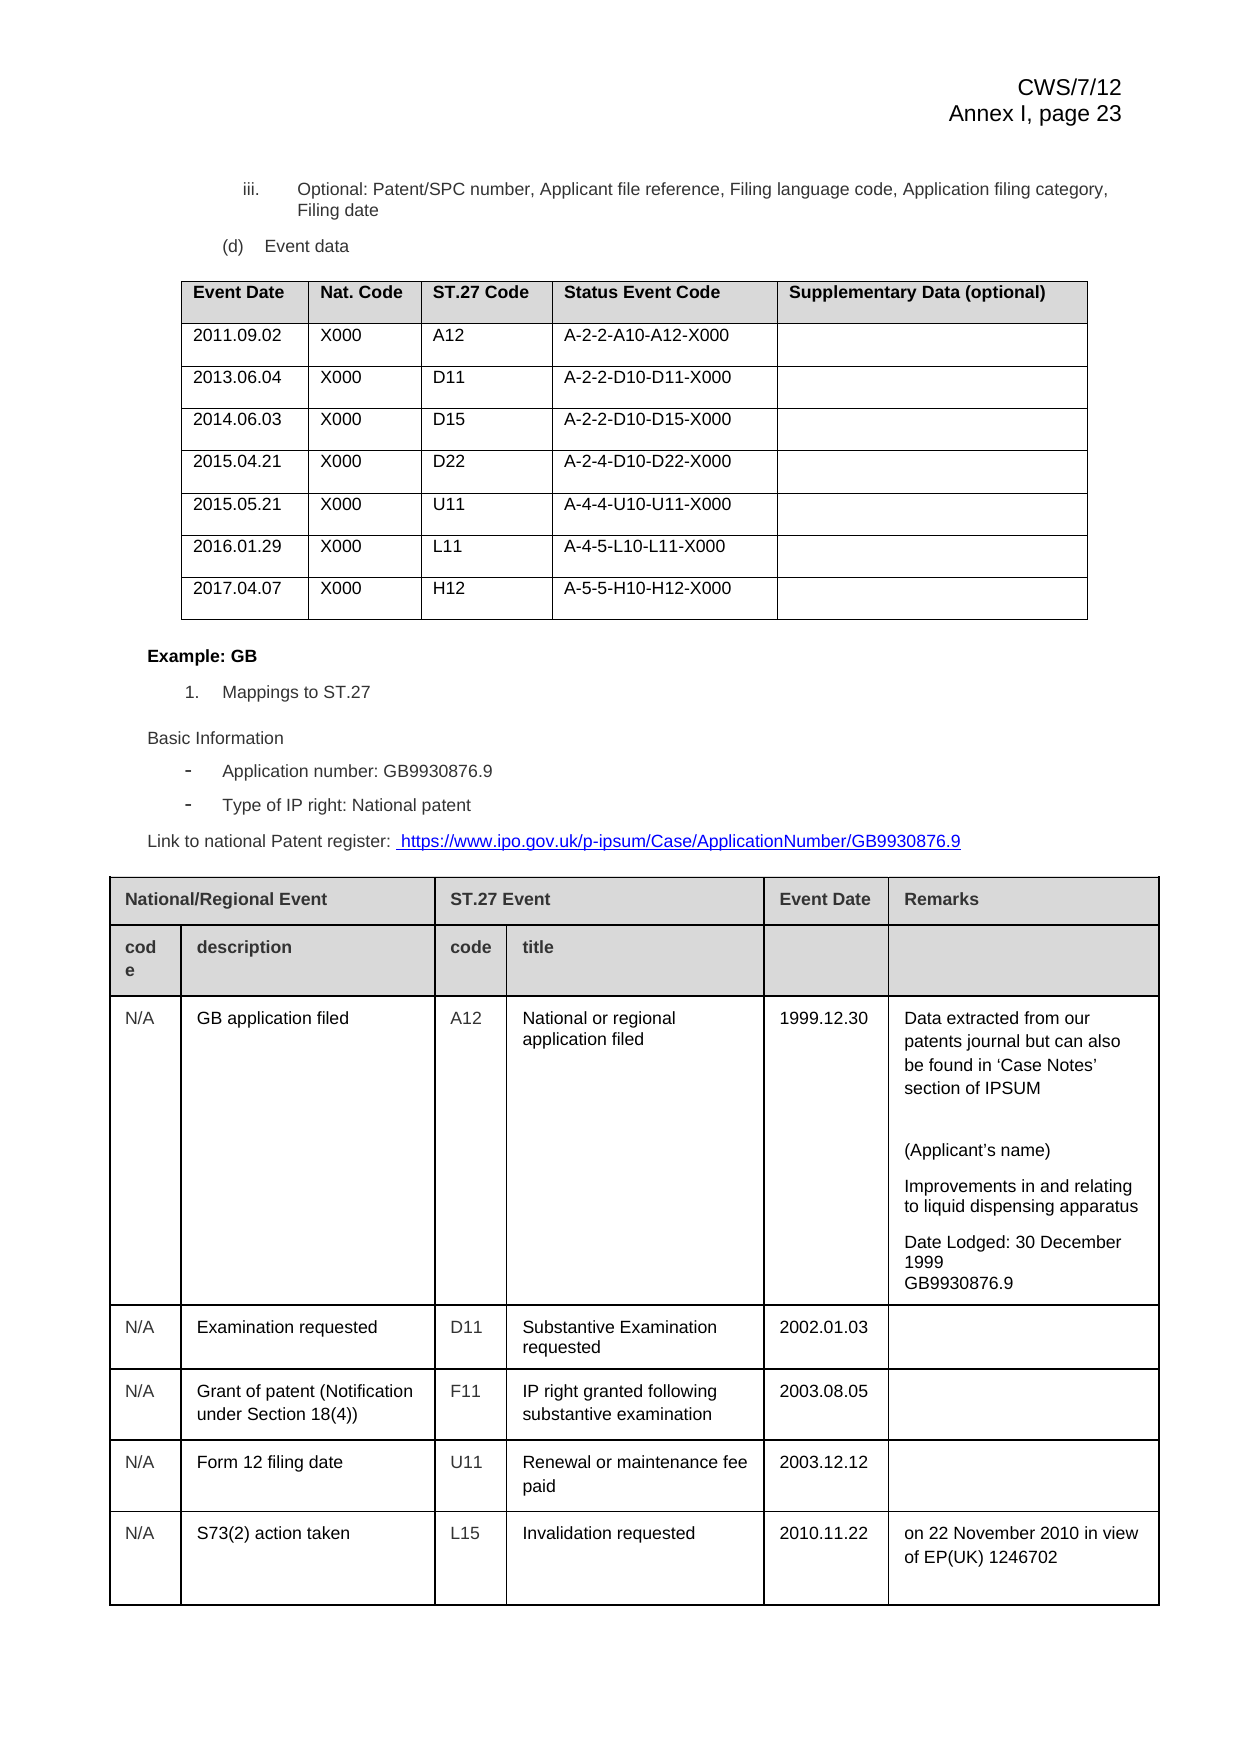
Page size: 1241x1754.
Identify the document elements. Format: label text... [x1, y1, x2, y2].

table_cell 1999.12.30 [765, 997, 888, 1304]
table_header Status Event Code [553, 282, 777, 323]
table_cell 2014.06.03 [182, 409, 308, 450]
table_cell D11 [436, 1306, 506, 1368]
table_cell description [182, 926, 434, 995]
table_cell 2017.04.07 [182, 578, 308, 619]
table_cell [778, 494, 1087, 535]
table_cell 2011.09.02 [182, 324, 308, 366]
table_cell A-4-5-L10-L11-X000 [553, 536, 777, 577]
table_cell [889, 1441, 1158, 1511]
table_cell title [507, 926, 763, 995]
table_cell 2010.11.22 [765, 1512, 888, 1604]
table_cell code [436, 926, 506, 995]
table_cell 2015.05.21 [182, 494, 308, 535]
table_cell D11 [422, 367, 552, 408]
table_cell Form 12 filing date [182, 1441, 434, 1511]
table_cell H12 [422, 578, 552, 619]
table_cell IP right granted following substantive examination [507, 1370, 763, 1439]
table_cell [778, 578, 1087, 619]
text Link to national Patent register: https://www.ipo.gov.uk/p-ipsum/Case/ApplicationNumber/GB9930876.9 [147, 831, 1122, 851]
text Basic Information [147, 728, 1122, 748]
table_cell A12 [422, 324, 552, 366]
table_cell L15 [436, 1512, 506, 1604]
table_cell Grant of patent (Notification under Section 18(4)) [182, 1370, 434, 1439]
table_cell 2003.08.05 [765, 1370, 888, 1439]
table_cell X000 [309, 367, 421, 408]
table_header ST.27 Event [436, 878, 763, 924]
table_cell [889, 926, 1158, 995]
table_cell 2002.01.03 [765, 1306, 888, 1368]
table_cell A-2-4-D10-D22-X000 [553, 451, 777, 492]
table_cell U11 [422, 494, 552, 535]
table_cell N/A [111, 1512, 180, 1604]
list Event data [222, 236, 1122, 256]
table_cell N/A [111, 1370, 180, 1439]
table_cell [778, 367, 1087, 408]
table_header Event Date [182, 282, 308, 323]
table_cell N/A [111, 1306, 180, 1368]
table_cell X000 [309, 409, 421, 450]
table_cell X000 [309, 324, 421, 366]
table_cell A-4-4-U10-U11-X000 [553, 494, 777, 535]
table_cell GB application filed [182, 997, 434, 1304]
table_cell [778, 536, 1087, 577]
table_cell Substantive Examination requested [507, 1306, 763, 1368]
subtitle Example: GB [147, 645, 1122, 666]
table_cell [889, 1370, 1158, 1439]
table_cell [889, 1306, 1158, 1368]
table_header Remarks [889, 878, 1158, 924]
table_cell D15 [422, 409, 552, 450]
list Type of IP right: National patent [184, 794, 1122, 815]
table_cell A-2-2-D10-D11-X000 [553, 367, 777, 408]
table_cell [778, 451, 1087, 492]
table_cell code [111, 926, 180, 995]
table_cell 2013.06.04 [182, 367, 308, 408]
table_cell X000 [309, 578, 421, 619]
list Optional: Patent/SPC number, Applicant file reference, Filing language code, Application filing category, Filing date [259, 179, 1122, 220]
table_cell A-2-2-A10-A12-X000 [553, 324, 777, 366]
list Application number: GB9930876.9 [184, 761, 1122, 782]
table_cell S73(2) action taken [182, 1512, 434, 1604]
table_header Nat. Code [309, 282, 421, 323]
table_cell 2016.01.29 [182, 536, 308, 577]
table_cell N/A [111, 997, 180, 1304]
table_cell X000 [309, 494, 421, 535]
table_cell on 22 November 2010 in view of EP(UK) 1246702 [889, 1512, 1158, 1604]
list Mappings to ST.27 [184, 681, 1122, 702]
table_header National/Regional Event [111, 878, 434, 924]
table_cell X000 [309, 451, 421, 492]
table_cell 2003.12.12 [765, 1441, 888, 1511]
table_cell Data extracted from our patents journal but can also be found in ‘Case Notes’ section of IPSUM (Applicant’s name) Improvements in and relating to liquid dispensing apparatus Date Lodged: 30 December 1999 GB9930876.9 [889, 997, 1158, 1304]
table_cell F11 [436, 1370, 506, 1439]
table_cell N/A [111, 1441, 180, 1511]
table_cell Renewal or maintenance fee paid [507, 1441, 763, 1511]
table_cell D22 [422, 451, 552, 492]
table_cell [778, 324, 1087, 366]
table_cell A-2-2-D10-D15-X000 [553, 409, 777, 450]
table_cell [778, 409, 1087, 450]
table_header Event Date [765, 878, 888, 924]
table_cell [765, 926, 888, 995]
table_cell U11 [436, 1441, 506, 1511]
table_cell L11 [422, 536, 552, 577]
table_cell Invalidation requested [507, 1512, 763, 1604]
table_cell National or regional application filed [507, 997, 763, 1304]
table_cell A12 [436, 997, 506, 1304]
table_header Supplementary Data (optional) [778, 282, 1087, 323]
table_cell X000 [309, 536, 421, 577]
table_cell Examination requested [182, 1306, 434, 1368]
table_cell 2015.04.21 [182, 451, 308, 492]
table_cell A-5-5-H10-H12-X000 [553, 578, 777, 619]
table_header ST.27 Code [422, 282, 552, 323]
